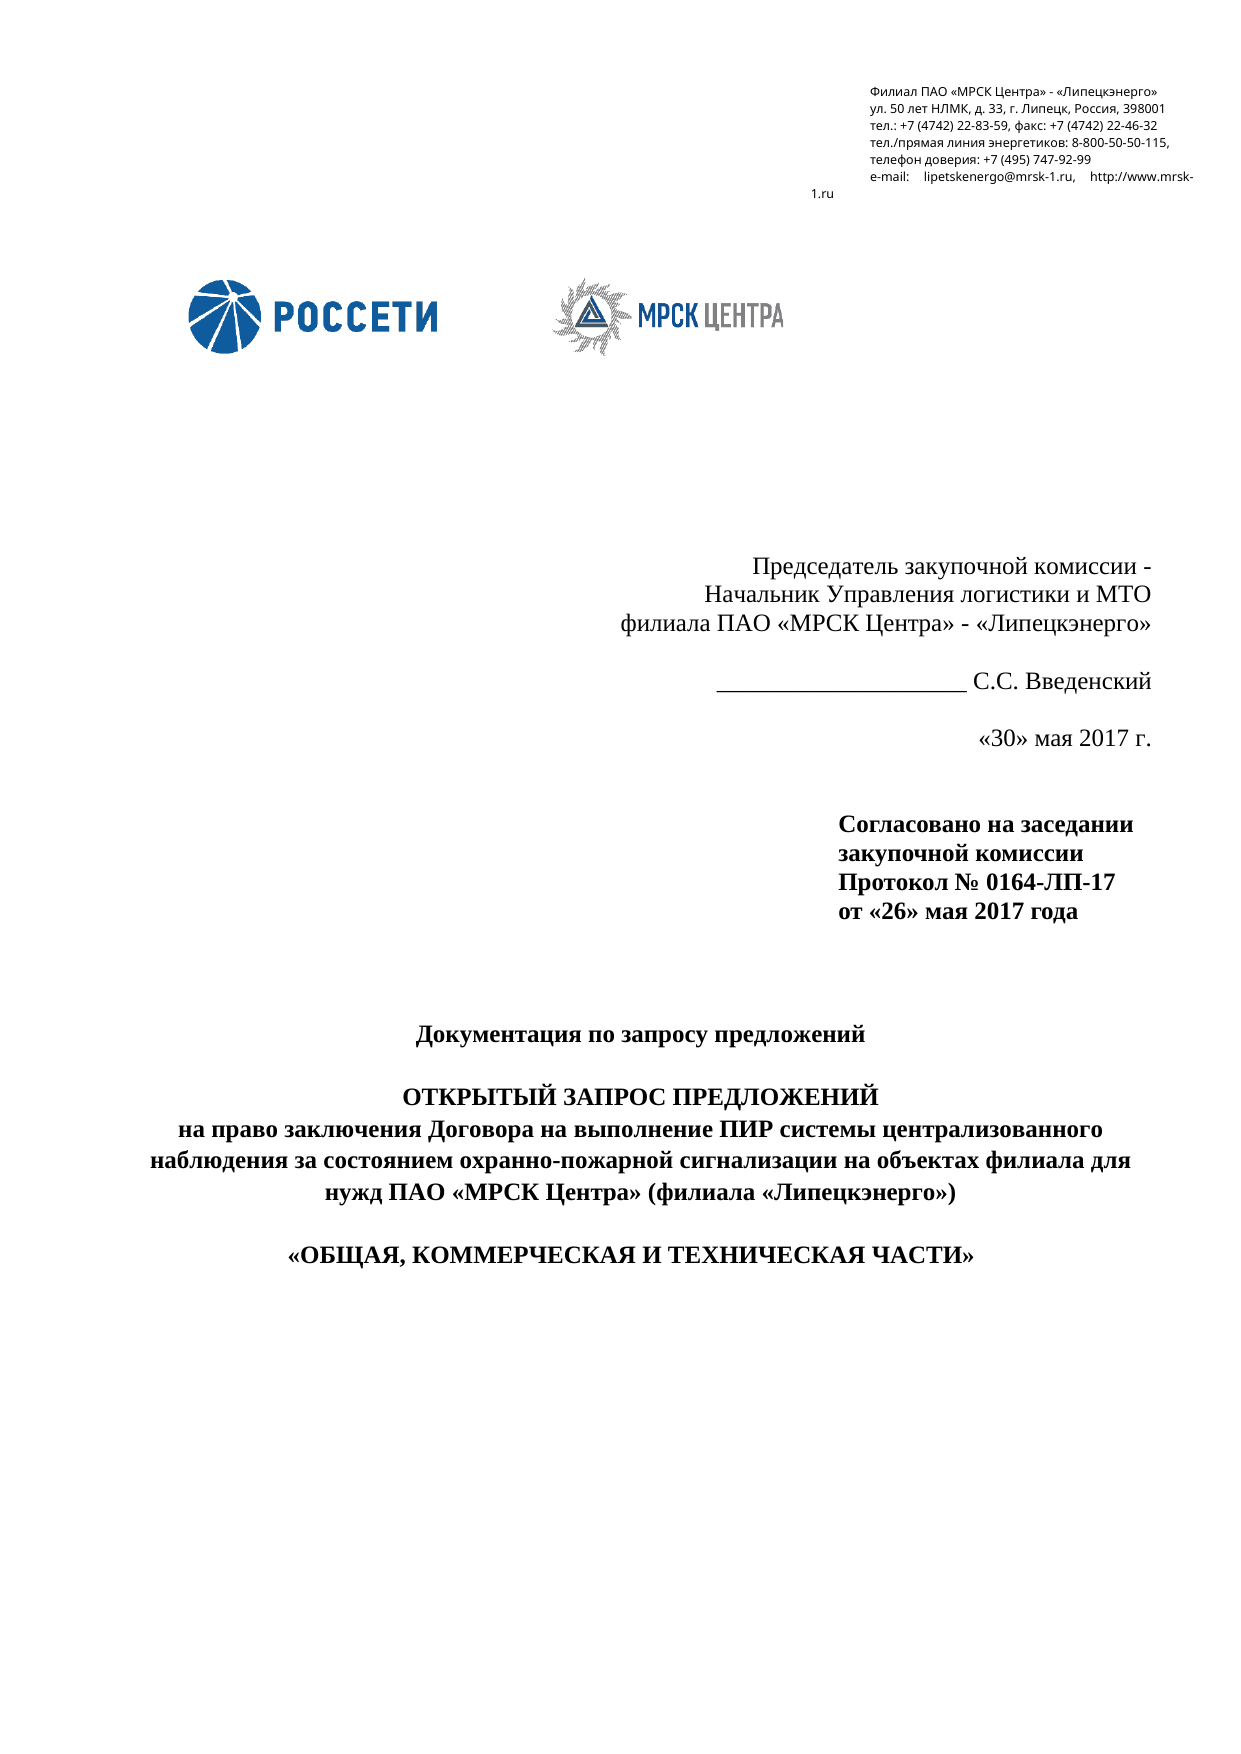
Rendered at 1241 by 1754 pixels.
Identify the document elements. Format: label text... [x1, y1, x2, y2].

text Документация по запросу предложений [129, 1019, 1152, 1048]
text Начальник Управления логистики и МТО [129, 579, 1152, 608]
text ОТКРЫТЫЙ ЗАПРОС ПРЕДЛОЖЕНИЙ [129, 1082, 1152, 1111]
text закупочной комиссии [838, 838, 1152, 867]
text Согласовано на заседании [838, 809, 1152, 838]
text Председатель закупочной комиссии - [129, 551, 1152, 579]
text филиала ПАО «МРСК Центра» - «Липецкэнерго» [129, 608, 1152, 637]
text «30» мая 2017 г. [720, 723, 1152, 752]
picture [188, 278, 784, 356]
text на право заключения Договора на выполнение ПИР системы централизованного наблюдения за состоянием охранно-пожарной сигнализации на объектах филиала для нужд ПАО «МРСК Центра» (филиала «Липецкэнерго») [129, 1114, 1152, 1206]
text ____________________ С.С. Введенский [129, 666, 1152, 694]
text от «26» мая 2017 года [838, 896, 1152, 924]
text «ОБЩАЯ, КОММЕРЧЕСКАЯ и техническая ЧАСТИ» [73, 1240, 1183, 1269]
text Протокол № 0164-ЛП-17 [838, 867, 1152, 896]
